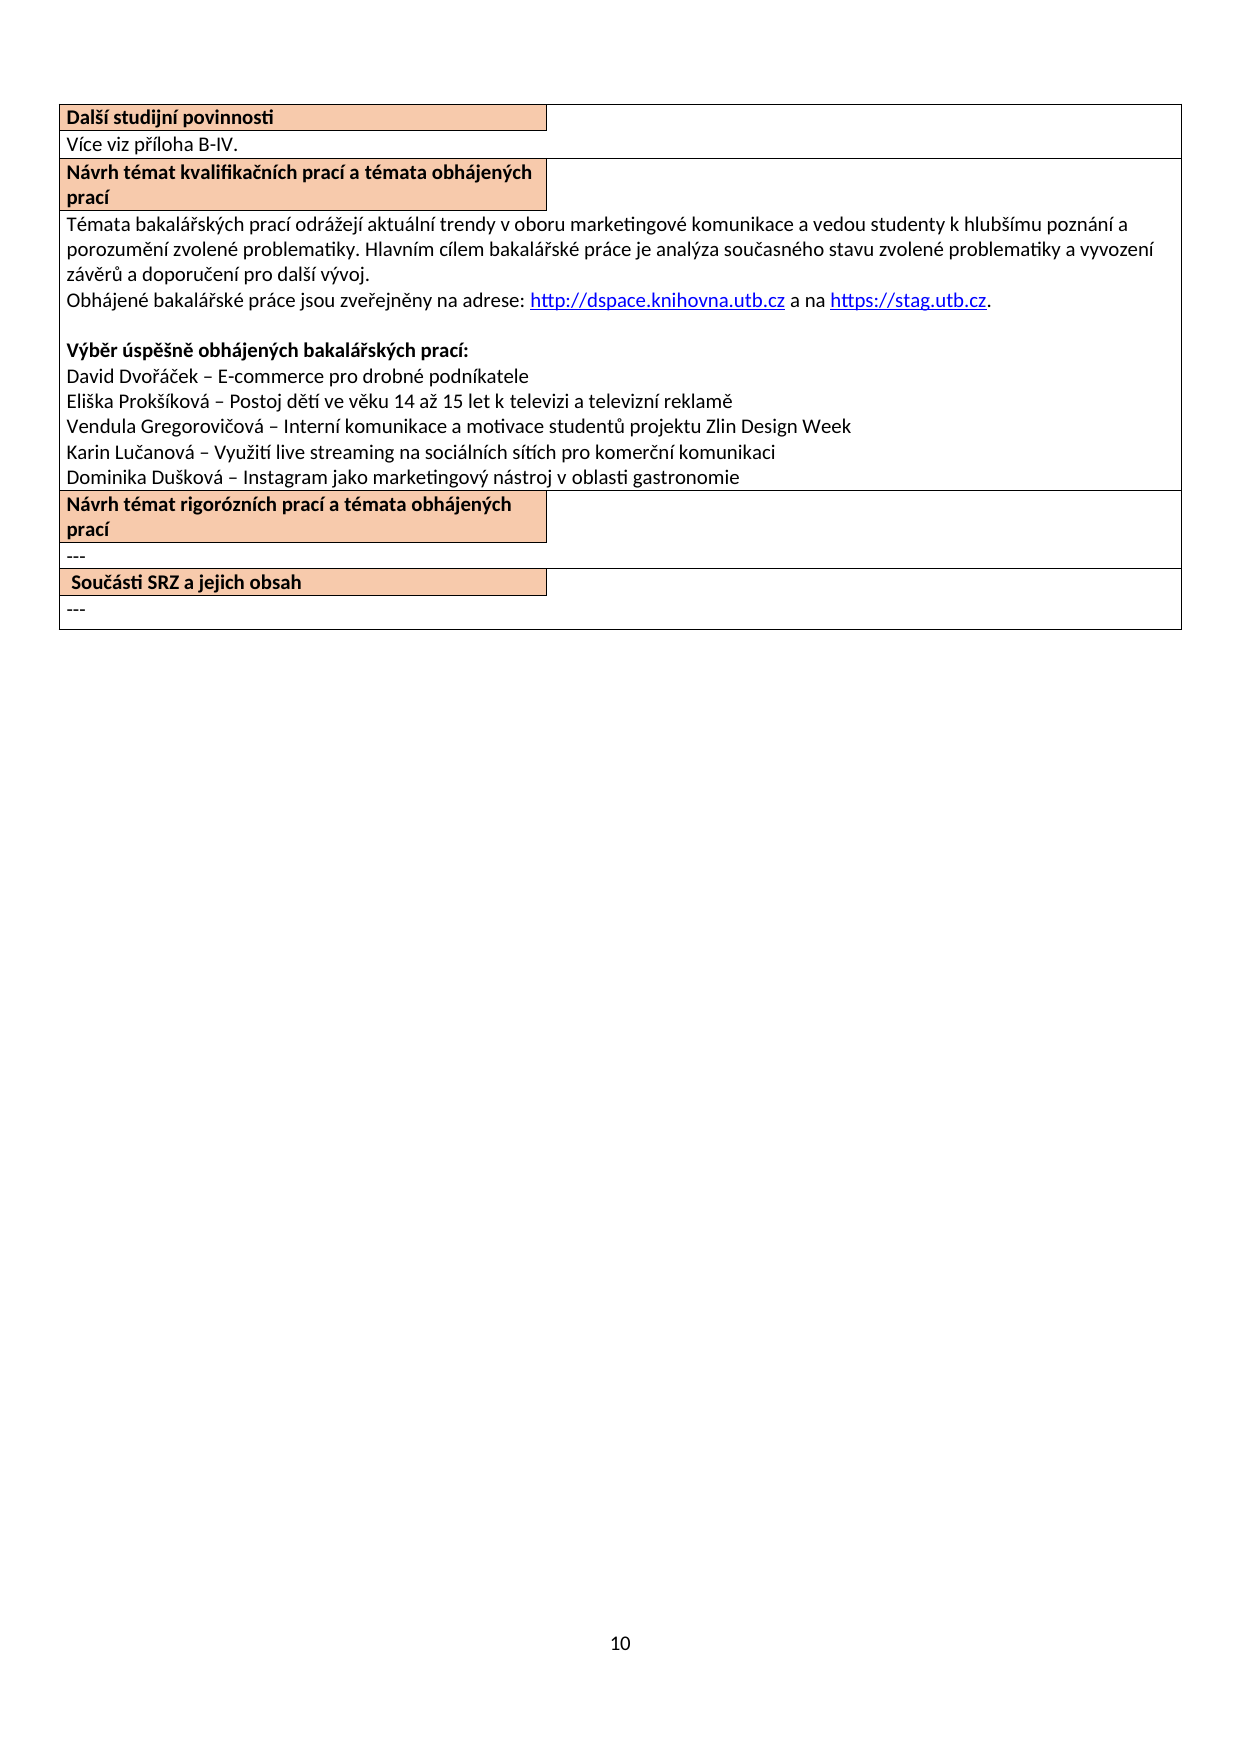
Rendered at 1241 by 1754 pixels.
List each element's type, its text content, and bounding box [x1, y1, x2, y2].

table_header [547, 105, 1181, 130]
table_cell Návrh témat kvalifikačních prací a témata obhájených prací [60, 159, 546, 210]
table_cell [547, 159, 1181, 210]
table_cell Součásti SRZ a jejich obsah [60, 569, 546, 595]
table_cell --- [60, 595, 1181, 629]
table_cell Témata bakalářských prací odrážejí aktuální trendy v oboru marketingové komunikace a vedou studenty k hlubšímu poznání a porozumění zvolené problematiky. Hlavním cílem bakalářské práce je analýza současného stavu zvolené problematiky a vyvození závěrů a doporučení pro další vývoj. Obhájené bakalářské práce jsou zveřejněny na adrese: http://dspace.knihovna.utb.cz a na https://stag.utb.cz. Výběr úspěšně obhájených bakalářských prací: David Dvořáček – E-commerce pro drobné podníkatele Eliška Prokšíková – Postoj dětí ve věku 14 až 15 let k televizi a televizní reklamě Vendula Gregorovičová – Interní komunikace a motivace studentů projektu Zlin Design Week Karin Lučanová – Využití live streaming na sociálních sítích pro komerční komunikaci Dominika Dušková – Instagram jako marketingový nástroj v oblasti gastronomie [60, 210, 1181, 490]
table_cell [547, 569, 1181, 595]
table_cell --- [60, 542, 1181, 568]
table_cell [547, 491, 1181, 542]
table_cell Návrh témat rigorózních prací a témata obhájených prací [60, 491, 546, 542]
table_cell Více viz příloha B-IV. [60, 130, 1181, 158]
table_header Další studijní povinnosti [60, 105, 546, 130]
